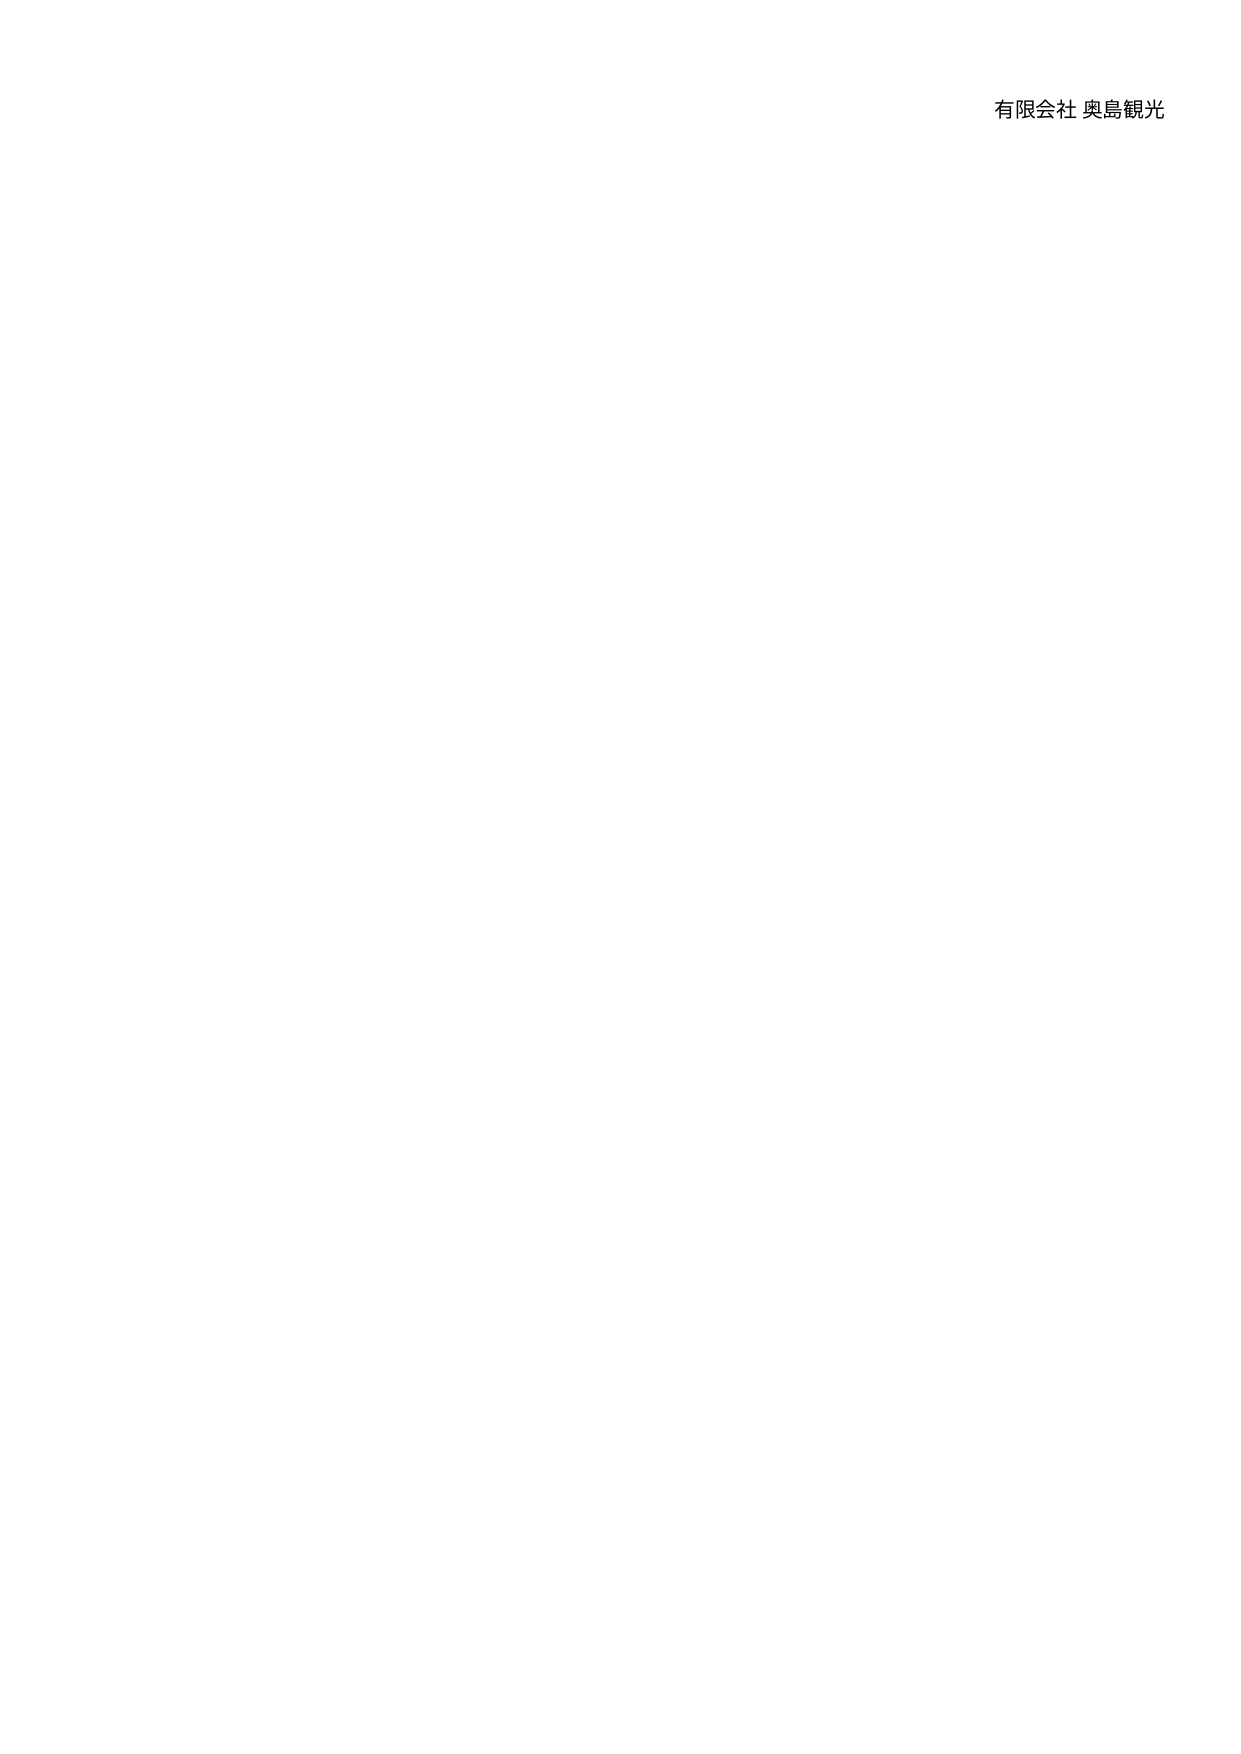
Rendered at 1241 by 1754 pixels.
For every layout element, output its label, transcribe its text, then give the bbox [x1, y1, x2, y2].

text 有限会社 奥島観光 [75, 89, 1165, 127]
